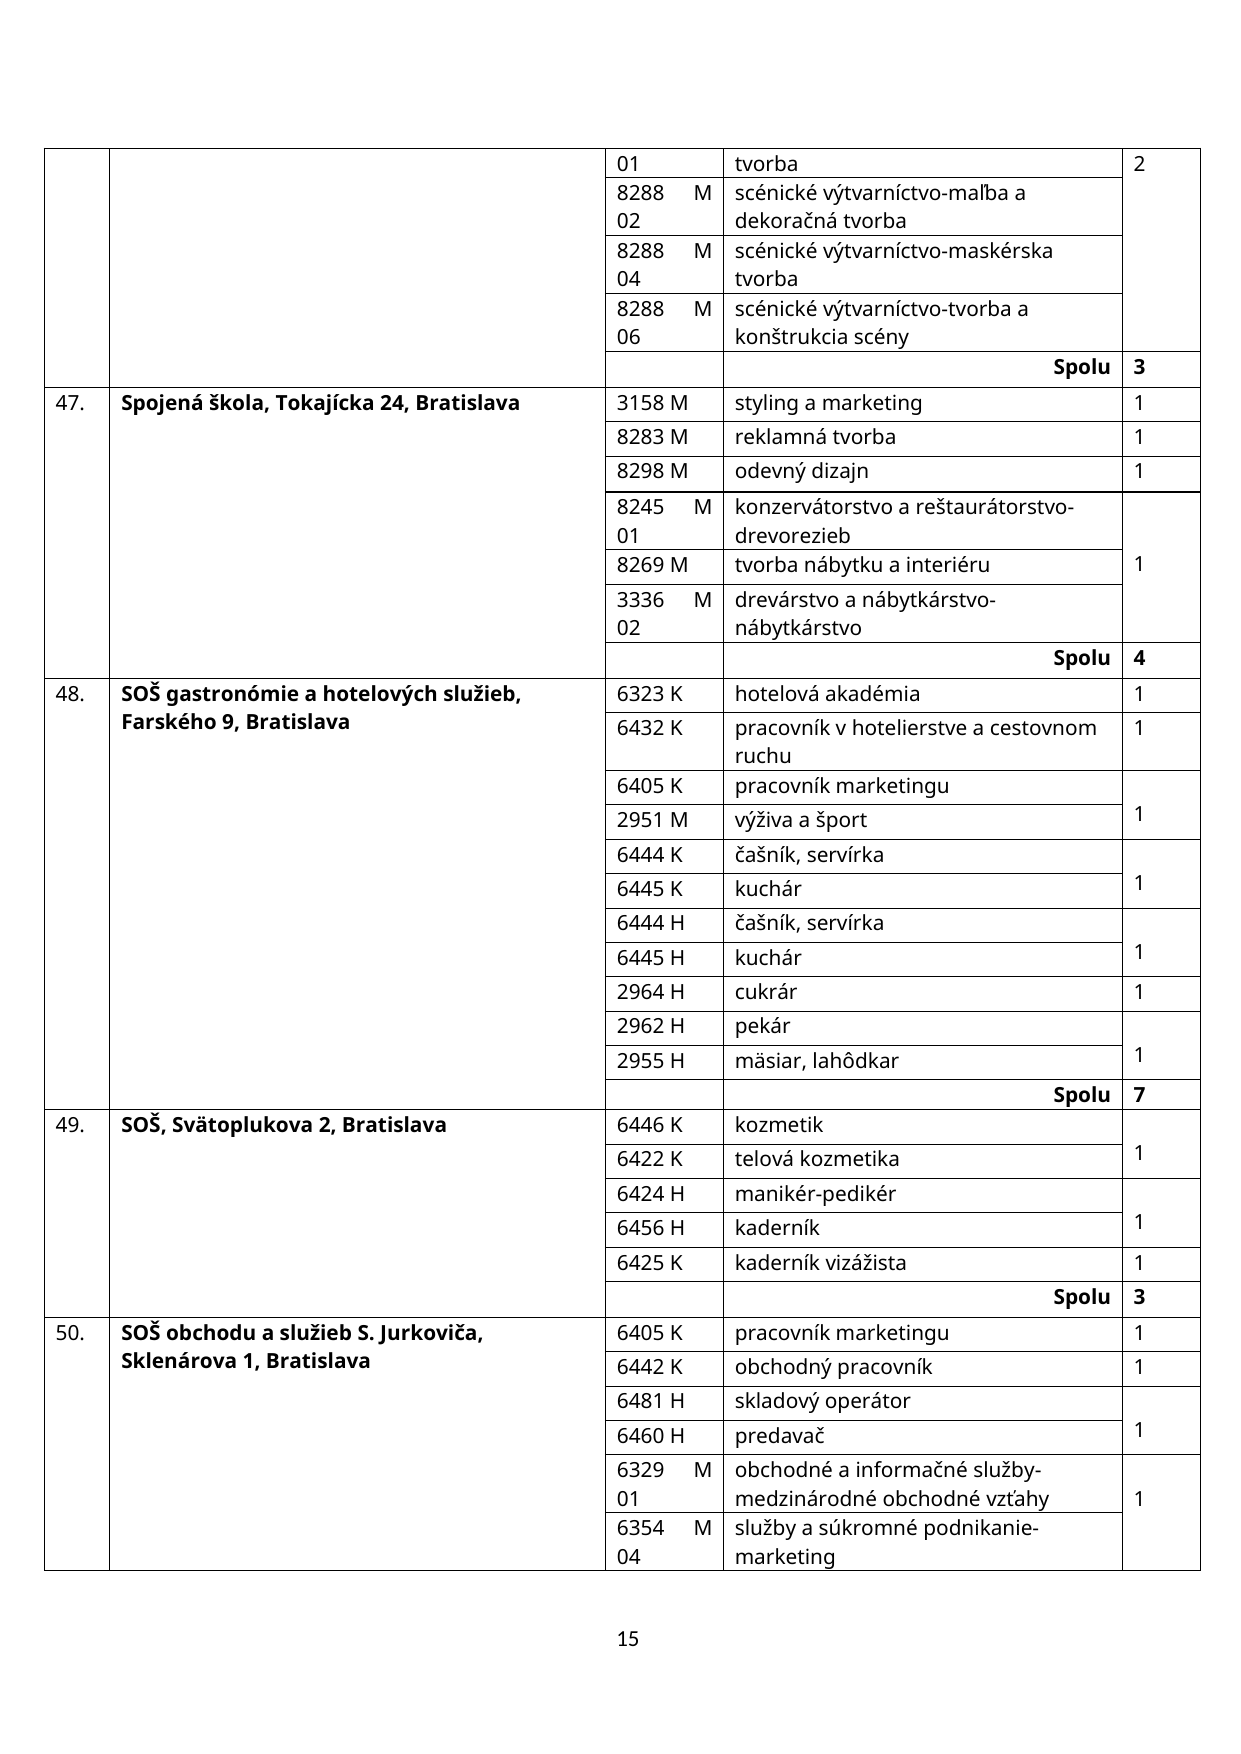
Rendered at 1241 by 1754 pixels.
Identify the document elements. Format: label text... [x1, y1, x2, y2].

table_cell 2955 H [606, 1046, 723, 1079]
table_cell SOŠ obchodu a služieb S. Jurkoviča, Sklenárova 1, Bratislava [110, 1318, 605, 1570]
table_cell 1 [1123, 1318, 1200, 1351]
table_cell výživa a šport [724, 805, 1122, 839]
table_cell kuchár [724, 943, 1122, 976]
table_cell 1 [1123, 1248, 1200, 1281]
table_cell predavač [724, 1421, 1122, 1454]
table_cell 1 [1123, 1110, 1200, 1178]
table_cell 3 [1123, 1282, 1200, 1317]
table_cell 1 [1123, 1179, 1200, 1247]
table_cell 6456 H [606, 1213, 723, 1247]
table_cell 1 [1123, 1352, 1200, 1386]
table_cell čašník, servírka [724, 840, 1122, 873]
table_cell 8288 M 01 [606, 149, 723, 177]
table_cell [606, 352, 723, 387]
table_cell styling a marketing [724, 388, 1122, 421]
table_cell reklamná tvorba [724, 422, 1122, 456]
table_cell 3336 M 02 [606, 585, 723, 642]
table_cell 1 [1123, 388, 1200, 421]
table_cell 6444 H [606, 909, 723, 942]
table_cell 47. [45, 388, 109, 678]
table_cell pracovník marketingu [724, 771, 1122, 804]
table_cell 1 [1123, 679, 1200, 712]
table_cell drevárstvo a nábytkárstvo-nábytkárstvo [724, 585, 1122, 642]
table_cell čašník, servírka [724, 909, 1122, 942]
table_cell 1 [1123, 713, 1200, 770]
table_cell pekár [724, 1012, 1122, 1045]
table_cell mäsiar, lahôdkar [724, 1046, 1122, 1079]
table_cell scénické výtvarníctvo-tvorba a konštrukcia scény [724, 294, 1122, 351]
table_cell služby a súkromné podnikanie-marketing [724, 1513, 1122, 1570]
table_cell 6445 H [606, 943, 723, 976]
table_cell 1 [1123, 909, 1200, 976]
table_cell 48. [45, 679, 109, 1109]
table_cell 4 [1123, 643, 1200, 678]
table_cell 1 [1123, 493, 1200, 642]
table_cell 7 [1123, 1080, 1200, 1109]
table_cell 6323 K [606, 679, 723, 712]
table_cell 6425 K [606, 1248, 723, 1281]
table_cell 8269 M [606, 550, 723, 584]
table_cell Spolu [724, 1080, 1122, 1109]
table_cell Spolu [724, 643, 1122, 678]
table_cell 1 [1123, 977, 1200, 1011]
table_cell 8288 M 02 [606, 178, 723, 235]
table_cell 6460 H [606, 1421, 723, 1454]
table_cell 8245 M 01 [606, 493, 723, 549]
table_cell SOŠ, Svätoplukova 2, Bratislava [110, 1110, 605, 1317]
table_cell 1 [1123, 422, 1200, 456]
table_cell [724, 149, 1122, 177]
table_cell pracovník marketingu [724, 1318, 1122, 1351]
table_cell kozmetik [724, 1110, 1122, 1143]
table_cell 3158 M [606, 388, 723, 421]
table_cell [606, 1080, 723, 1109]
table_cell 2951 M [606, 805, 723, 839]
table_cell scénické výtvarníctvo-maskérska tvorba [724, 236, 1122, 293]
table_cell skladový operátor [724, 1387, 1122, 1420]
table_cell telová kozmetika [724, 1145, 1122, 1178]
table_cell 8288 M 06 [606, 294, 723, 351]
table_cell 6424 H [606, 1179, 723, 1212]
table_cell 3 [1123, 352, 1200, 387]
table_cell Spolu [724, 1282, 1122, 1317]
table_cell 6422 K [606, 1145, 723, 1178]
table_cell 6445 K [606, 874, 723, 907]
table_cell hotelová akadémia [724, 679, 1122, 712]
table_cell obchodné a informačné služby-medzinárodné obchodné vzťahy [724, 1455, 1122, 1512]
table_cell 6405 K [606, 771, 723, 804]
table_cell scénické výtvarníctvo-maľba a dekoračná tvorba [724, 178, 1122, 235]
table_cell 8298 M [606, 457, 723, 491]
table_cell cukrár [724, 977, 1122, 1011]
table_cell 8288 M 04 [606, 236, 723, 293]
table_cell pracovník v hotelierstve a cestovnom ruchu [724, 713, 1122, 770]
table_cell 50. [45, 1318, 109, 1570]
table_cell 6432 K [606, 713, 723, 770]
table_cell odevný dizajn [724, 457, 1122, 491]
table_cell kuchár [724, 874, 1122, 907]
table_cell 1 [1123, 457, 1200, 491]
table_cell 2962 H [606, 1012, 723, 1045]
table_cell 1 [1123, 1387, 1200, 1454]
table_cell Spojená škola, Tokajícka 24, Bratislava [110, 388, 605, 678]
table_cell 6329 M 01 [606, 1455, 723, 1512]
table_cell kaderník [724, 1213, 1122, 1247]
table_cell konzervátorstvo a reštaurátorstvo-drevorezieb [724, 493, 1122, 549]
table_cell Spolu [724, 352, 1122, 387]
table_cell 1 [1123, 771, 1200, 839]
table_cell 6405 K [606, 1318, 723, 1351]
table_cell 1 [1123, 840, 1200, 907]
table_cell 6354 M 04 [606, 1513, 723, 1570]
table_cell 1 [1123, 1455, 1200, 1570]
table_cell 6444 K [606, 840, 723, 873]
table_cell 49. [45, 1110, 109, 1317]
table_cell [606, 1282, 723, 1317]
table_cell 8283 M [606, 422, 723, 456]
table_cell tvorba nábytku a interiéru [724, 550, 1122, 584]
table_cell kaderník vizážista [724, 1248, 1122, 1281]
table_cell obchodný pracovník [724, 1352, 1122, 1386]
table_cell manikér-pedikér [724, 1179, 1122, 1212]
table_cell [606, 643, 723, 678]
table_cell SOŠ gastronómie a hotelových služieb, Farského 9, Bratislava [110, 679, 605, 1109]
table_cell 1 [1123, 1012, 1200, 1079]
table_cell 6481 H [606, 1387, 723, 1420]
table_cell 6442 K [606, 1352, 723, 1386]
table_cell 6446 K [606, 1110, 723, 1143]
table_cell 2964 H [606, 977, 723, 1011]
